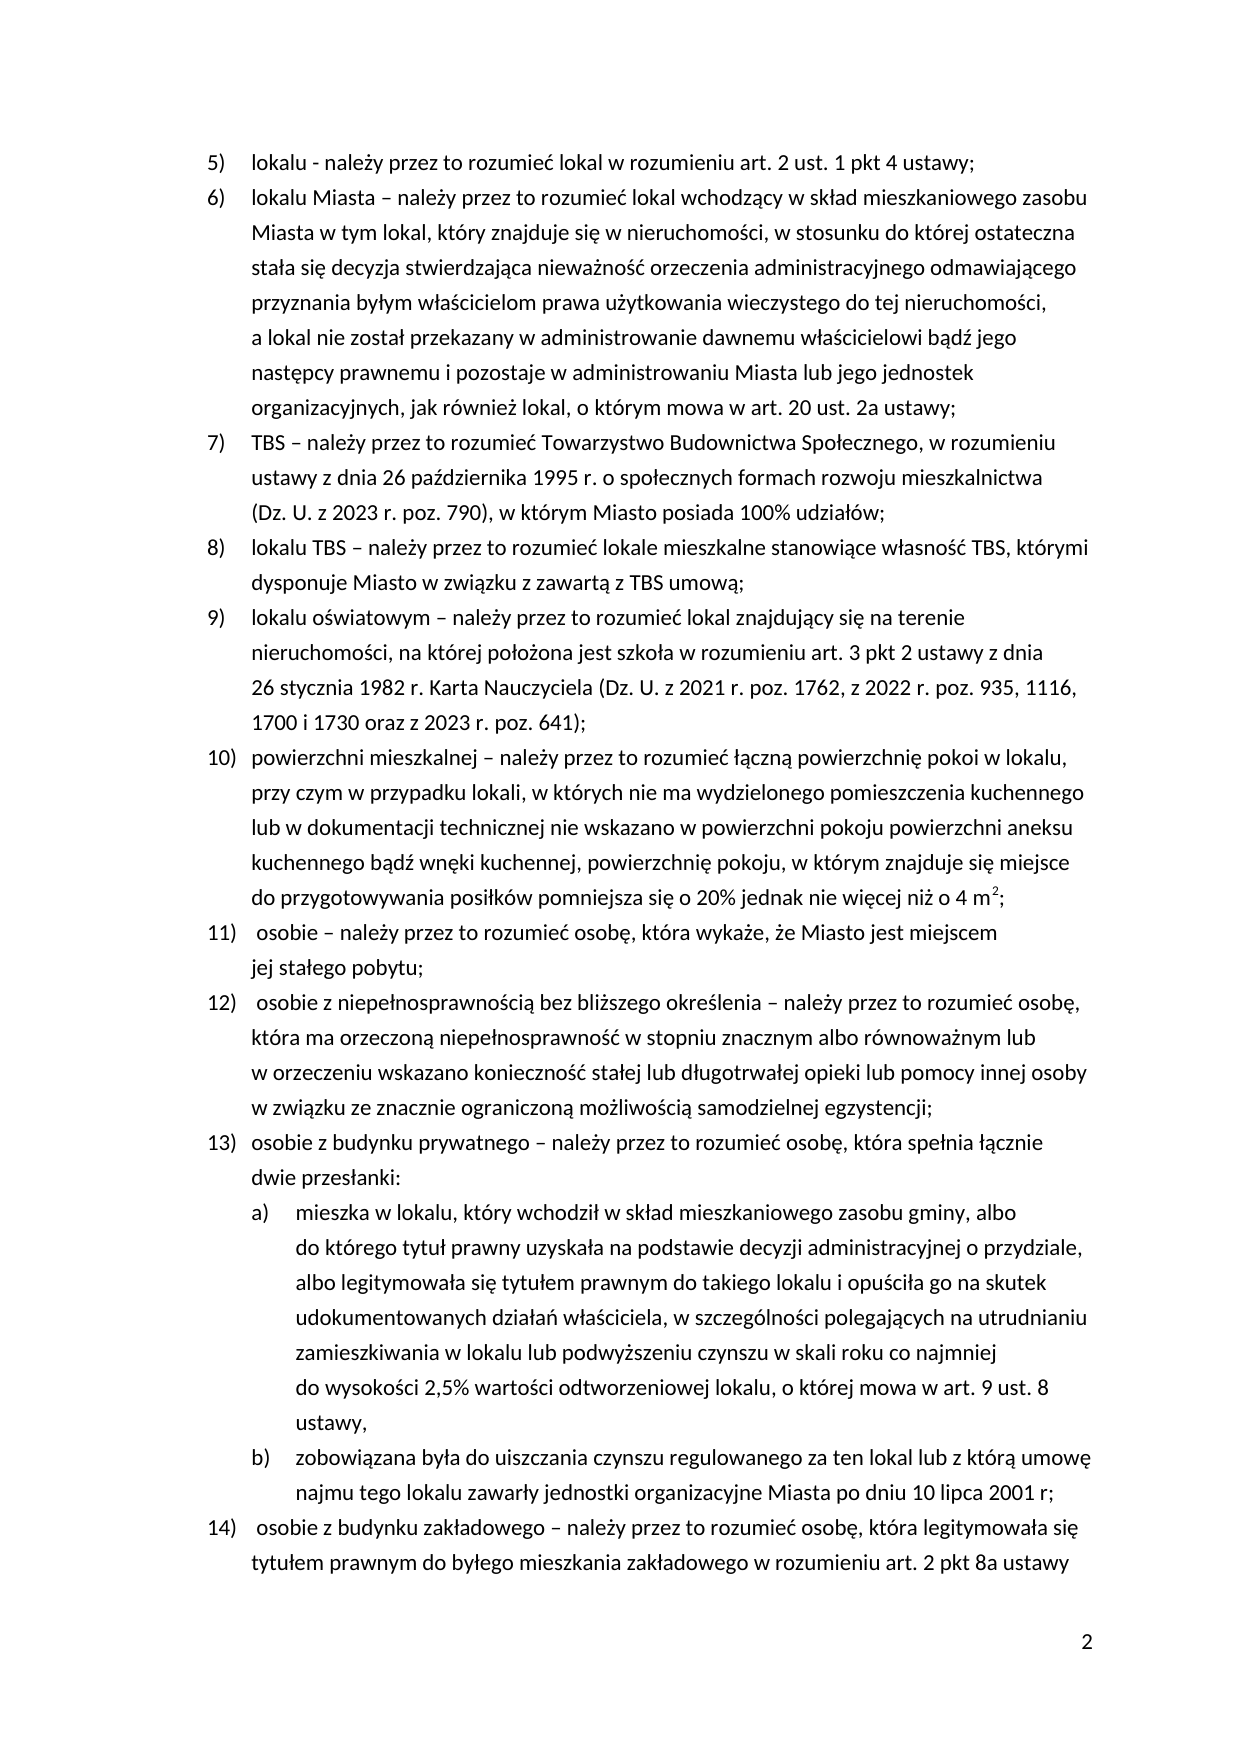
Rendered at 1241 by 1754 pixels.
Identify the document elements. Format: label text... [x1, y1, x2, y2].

list powierzchni mieszkalnej – należy przez to rozumieć łączną powierzchnię pokoi w lokalu, przy czym w przypadku lokali, w których nie ma wydzielonego pomieszczenia kuchennego lub w dokumentacji technicznej nie wskazano w powierzchni pokoju powierzchni aneksu kuchennego bądź wnęki kuchennej, powierzchnię pokoju, w którym znajduje się miejsce do przygotowywania posiłków pomniejsza się o 20% jednak nie więcej niż o 4 m2; [207, 743, 1092, 911]
list osobie z niepełnosprawnością bez bliższego określenia – należy przez to rozumieć osobę, która ma orzeczoną niepełnosprawność w stopniu znacznym albo równoważnym lub w orzeczeniu wskazano konieczność stałej lub długotrwałej opieki lub pomocy innej osoby w związku ze znacznie ograniczoną możliwością samodzielnej egzystencji; [207, 988, 1092, 1121]
list lokalu TBS – należy przez to rozumieć lokale mieszkalne stanowiące własność TBS, którymi dysponuje Miasto w związku z zawartą z TBS umową; [207, 533, 1092, 596]
list osobie – należy przez to rozumieć osobę, która wykaże, że Miasto jest miejscem jej stałego pobytu; [207, 918, 1092, 981]
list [207, 1513, 1092, 1576]
list mieszka w lokalu, który wchodził w skład mieszkaniowego zasobu gminy, albo do którego tytuł prawny uzyskała na podstawie decyzji administracyjnej o przydziale, albo legitymowała się tytułem prawnym do takiego lokalu i opuściła go na skutek udokumentowanych działań właściciela, w szczególności polegających na utrudnianiu zamieszkiwania w lokalu lub podwyższeniu czynszu w skali roku co najmniej do wysokości 2,5% wartości odtworzeniowej lokalu, o której mowa w art. 9 ust. 8 ustawy, [251, 1198, 1092, 1436]
list osobie z budynku prywatnego – należy przez to rozumieć osobę, która spełnia łącznie dwie przesłanki: [207, 1128, 1092, 1191]
list lokalu - należy przez to rozumieć lokal w rozumieniu art. 2 ust. 1 pkt 4 ustawy; [207, 148, 1092, 176]
list lokalu oświatowym – należy przez to rozumieć lokal znajdujący się na terenie nieruchomości, na której położona jest szkoła w rozumieniu art. 3 pkt 2 ustawy z dnia 26 stycznia 1982 r. Karta Nauczyciela (Dz. U. z 2021 r. poz. 1762, z 2022 r. poz. 935, 1116, 1700 i 1730 oraz z 2023 r. poz. 641); [207, 603, 1092, 736]
list zobowiązana była do uiszczania czynszu regulowanego za ten lokal lub z którą umowę najmu tego lokalu zawarły jednostki organizacyjne Miasta po dniu 10 lipca 2001 r; [251, 1443, 1092, 1506]
list lokalu Miasta – należy przez to rozumieć lokal wchodzący w skład mieszkaniowego zasobu Miasta w tym lokal, który znajduje się w nieruchomości, w stosunku do której ostateczna stała się decyzja stwierdzająca nieważność orzeczenia administracyjnego odmawiającego przyznania byłym właścicielom prawa użytkowania wieczystego do tej nieruchomości, a lokal nie został przekazany w administrowanie dawnemu właścicielowi bądź jego następcy prawnemu i pozostaje w administrowaniu Miasta lub jego jednostek organizacyjnych, jak również lokal, o którym mowa w art. 20 ust. 2a ustawy; [207, 183, 1092, 421]
list TBS – należy przez to rozumieć Towarzystwo Budownictwa Społecznego, w rozumieniu ustawy z dnia 26 października 1995 r. o społecznych formach rozwoju mieszkalnictwa (Dz. U. z 2023 r. poz. 790), w którym Miasto posiada 100% udziałów; [207, 428, 1092, 526]
